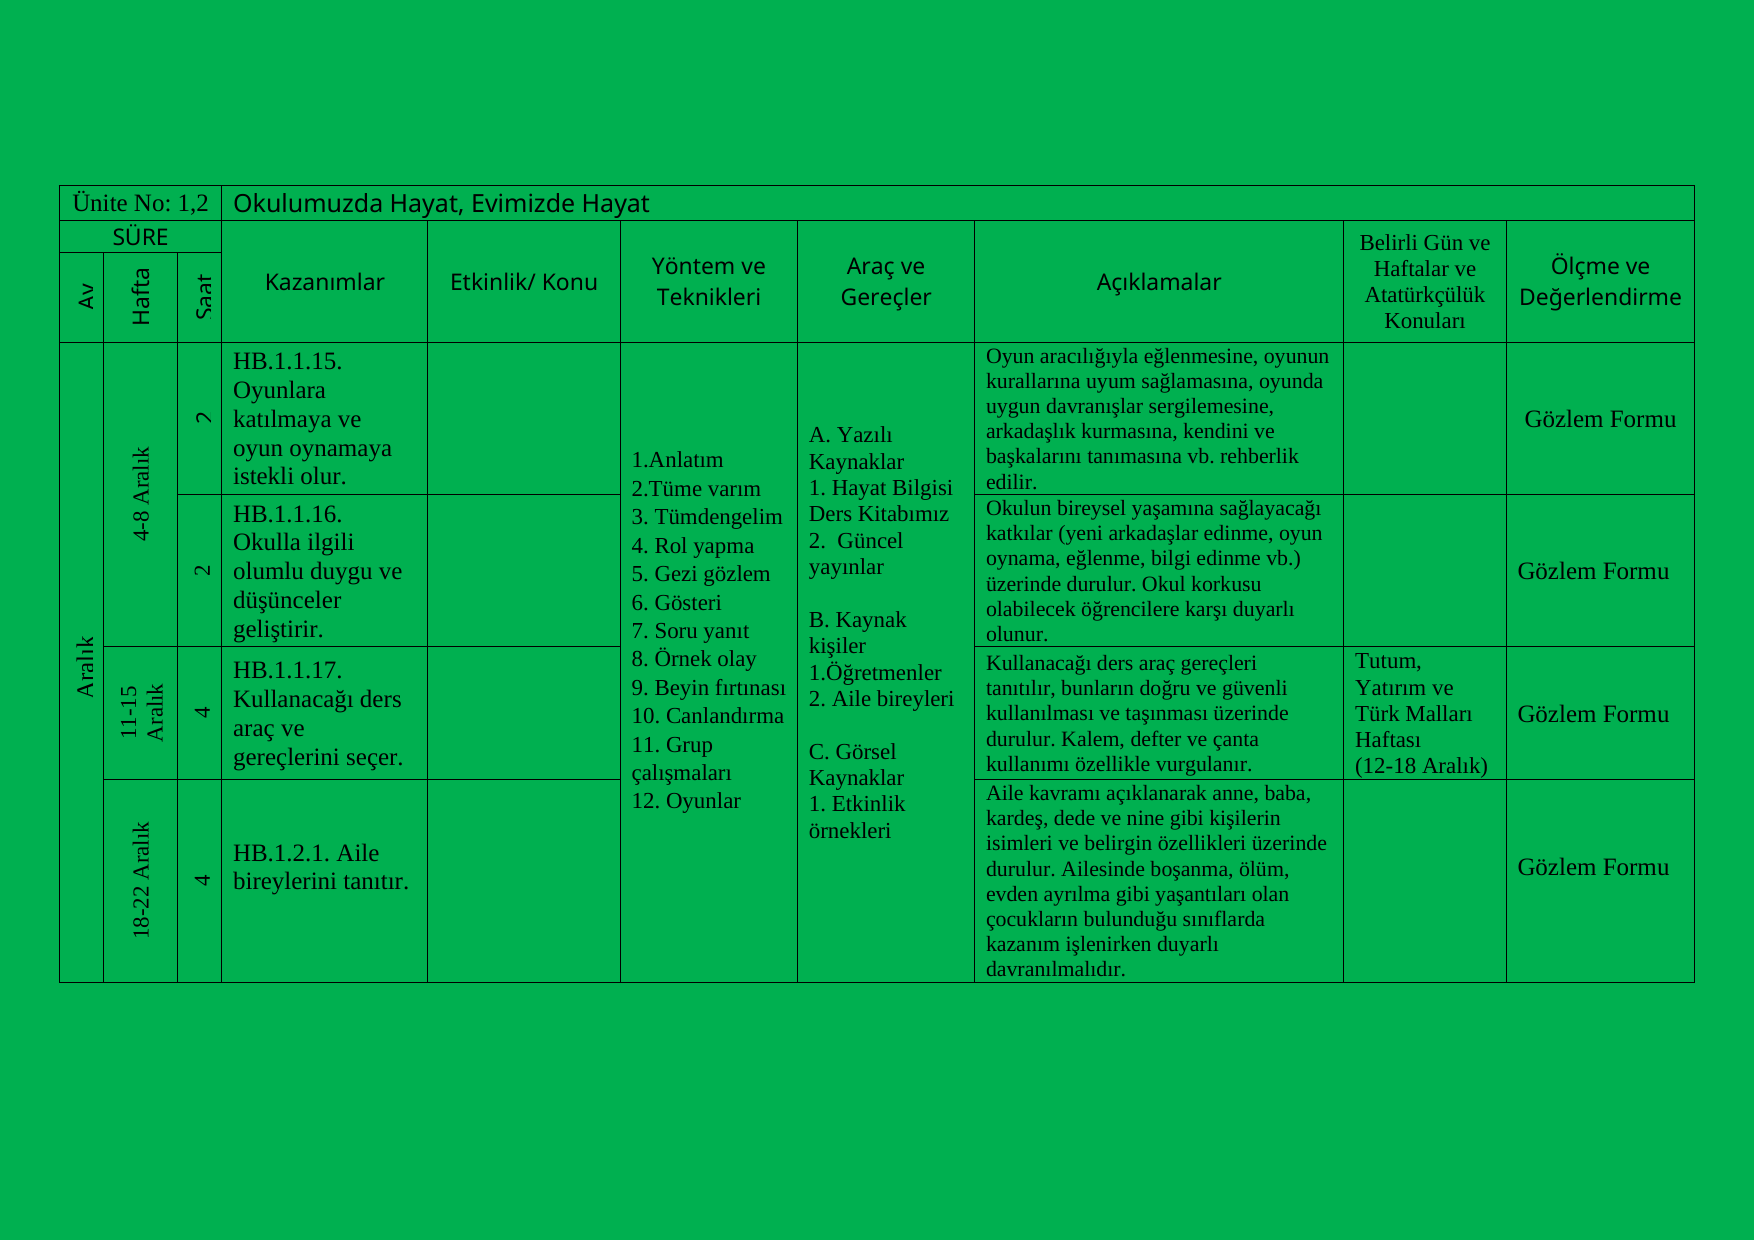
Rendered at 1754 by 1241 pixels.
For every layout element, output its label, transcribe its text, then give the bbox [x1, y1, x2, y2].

table_cell Kazanımlar [222, 221, 427, 342]
table_cell Ölçme ve Değerlendirme [1507, 221, 1694, 342]
table_cell Aralık [60, 343, 103, 982]
table_cell Saat [178, 253, 221, 342]
table_cell [428, 495, 620, 646]
table_cell Hafta [104, 253, 177, 342]
table_cell [1344, 780, 1506, 982]
table_cell Gözlem Formu [1507, 495, 1694, 646]
table_cell 2 [178, 343, 221, 494]
table_cell Tutum, Yatırım ve Türk Malları Haftası (12-18 Aralık) [1344, 647, 1506, 779]
table_cell 4 [178, 647, 221, 779]
table_cell [1344, 495, 1506, 646]
table_header Okulumuzda Hayat, Evimizde Hayat [222, 186, 1694, 220]
table_cell Açıklamalar [975, 221, 1343, 342]
table_cell Etkinlik/ Konu [428, 221, 620, 342]
table_cell [428, 780, 620, 982]
table_cell HB.1.1.17. Kullanacağı ders araç ve gereçlerini seçer. [222, 647, 427, 779]
table_cell HB.1.1.16. Okulla ilgili olumlu duygu ve düşünceler geliştirir. [222, 495, 427, 646]
table_header Ünite No: 1,2 [60, 186, 221, 220]
table_cell Oyun aracılığıyla eğlenmesine, oyunun kurallarına uyum sağlamasına, oyunda uygun davranışlar sergilemesine, arkadaşlık kurmasına, kendini ve başkalarını tanımasına vb. rehberlik edilir. [975, 343, 1343, 494]
table_cell SÜRE [60, 221, 221, 252]
table_cell 4-8 Aralık [104, 343, 177, 646]
table_cell 11-15 Aralık [104, 647, 177, 779]
table_cell Yöntem ve Teknikleri [621, 221, 797, 342]
table_cell [428, 343, 620, 494]
table_cell Gözlem Formu [1507, 647, 1694, 779]
table_cell 4 [178, 780, 221, 982]
table_cell Ay [60, 253, 103, 342]
table_cell 18-22 Aralık [104, 780, 177, 982]
table_cell [428, 647, 620, 779]
table_cell Kullanacağı ders araç gereçleri tanıtılır, bunların doğru ve güvenli kullanılması ve taşınması üzerinde durulur. Kalem, defter ve çanta kullanımı özellikle vurgulanır. [975, 647, 1343, 779]
table_cell 2 [178, 495, 221, 646]
table_cell Gözlem Formu [1507, 343, 1694, 494]
table_cell Okulun bireysel yaşamına sağlayacağı katkılar (yeni arkadaşlar edinme, oyun oynama, eğlenme, bilgi edinme vb.) üzerinde durulur. Okul korkusu olabilecek öğrencilere karşı duyarlı olunur. [975, 495, 1343, 646]
table_cell Aile kavramı açıklanarak anne, baba, kardeş, dede ve nine gibi kişilerin isimleri ve belirgin özellikleri üzerinde durulur. Ailesinde boşanma, ölüm, evden ayrılma gibi yaşantıları olan çocukların bulunduğu sınıflarda kazanım işlenirken duyarlı davranılmalıdır. [975, 780, 1343, 982]
table_cell Araç ve Gereçler [798, 221, 974, 342]
table_cell Belirli Gün ve Haftalar ve Atatürkçülük Konuları [1344, 221, 1506, 342]
table_cell HB.1.1.15. Oyunlara katılmaya ve oyun oynamaya istekli olur. [222, 343, 427, 494]
table_cell [1344, 343, 1506, 494]
table_cell Gözlem Formu [1507, 780, 1694, 982]
table_cell HB.1.2.1. Aile bireylerini tanıtır. [222, 780, 427, 982]
